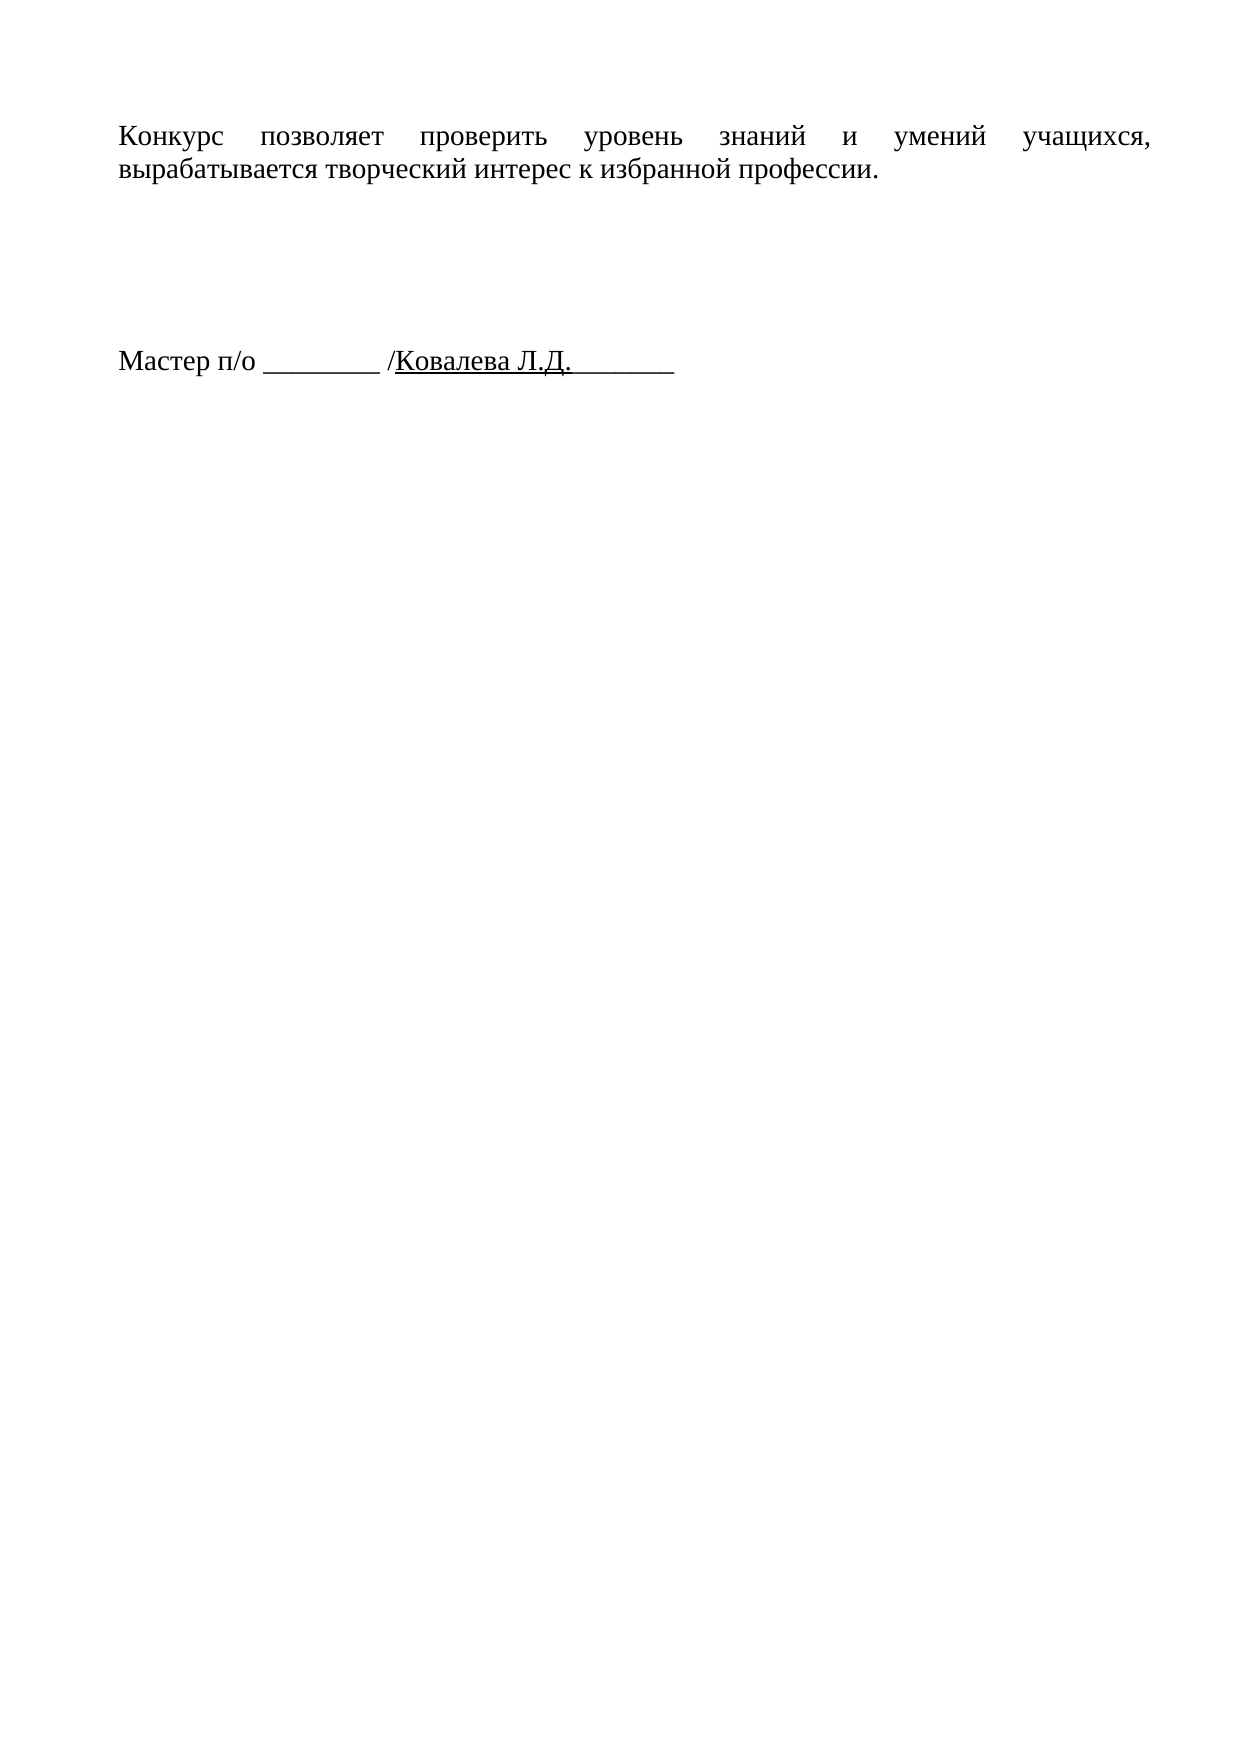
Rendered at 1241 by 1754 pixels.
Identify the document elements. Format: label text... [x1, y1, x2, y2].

text Мастер п/о ________ /Ковалева Л.Д._______ [118, 343, 1152, 376]
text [118, 118, 1152, 185]
